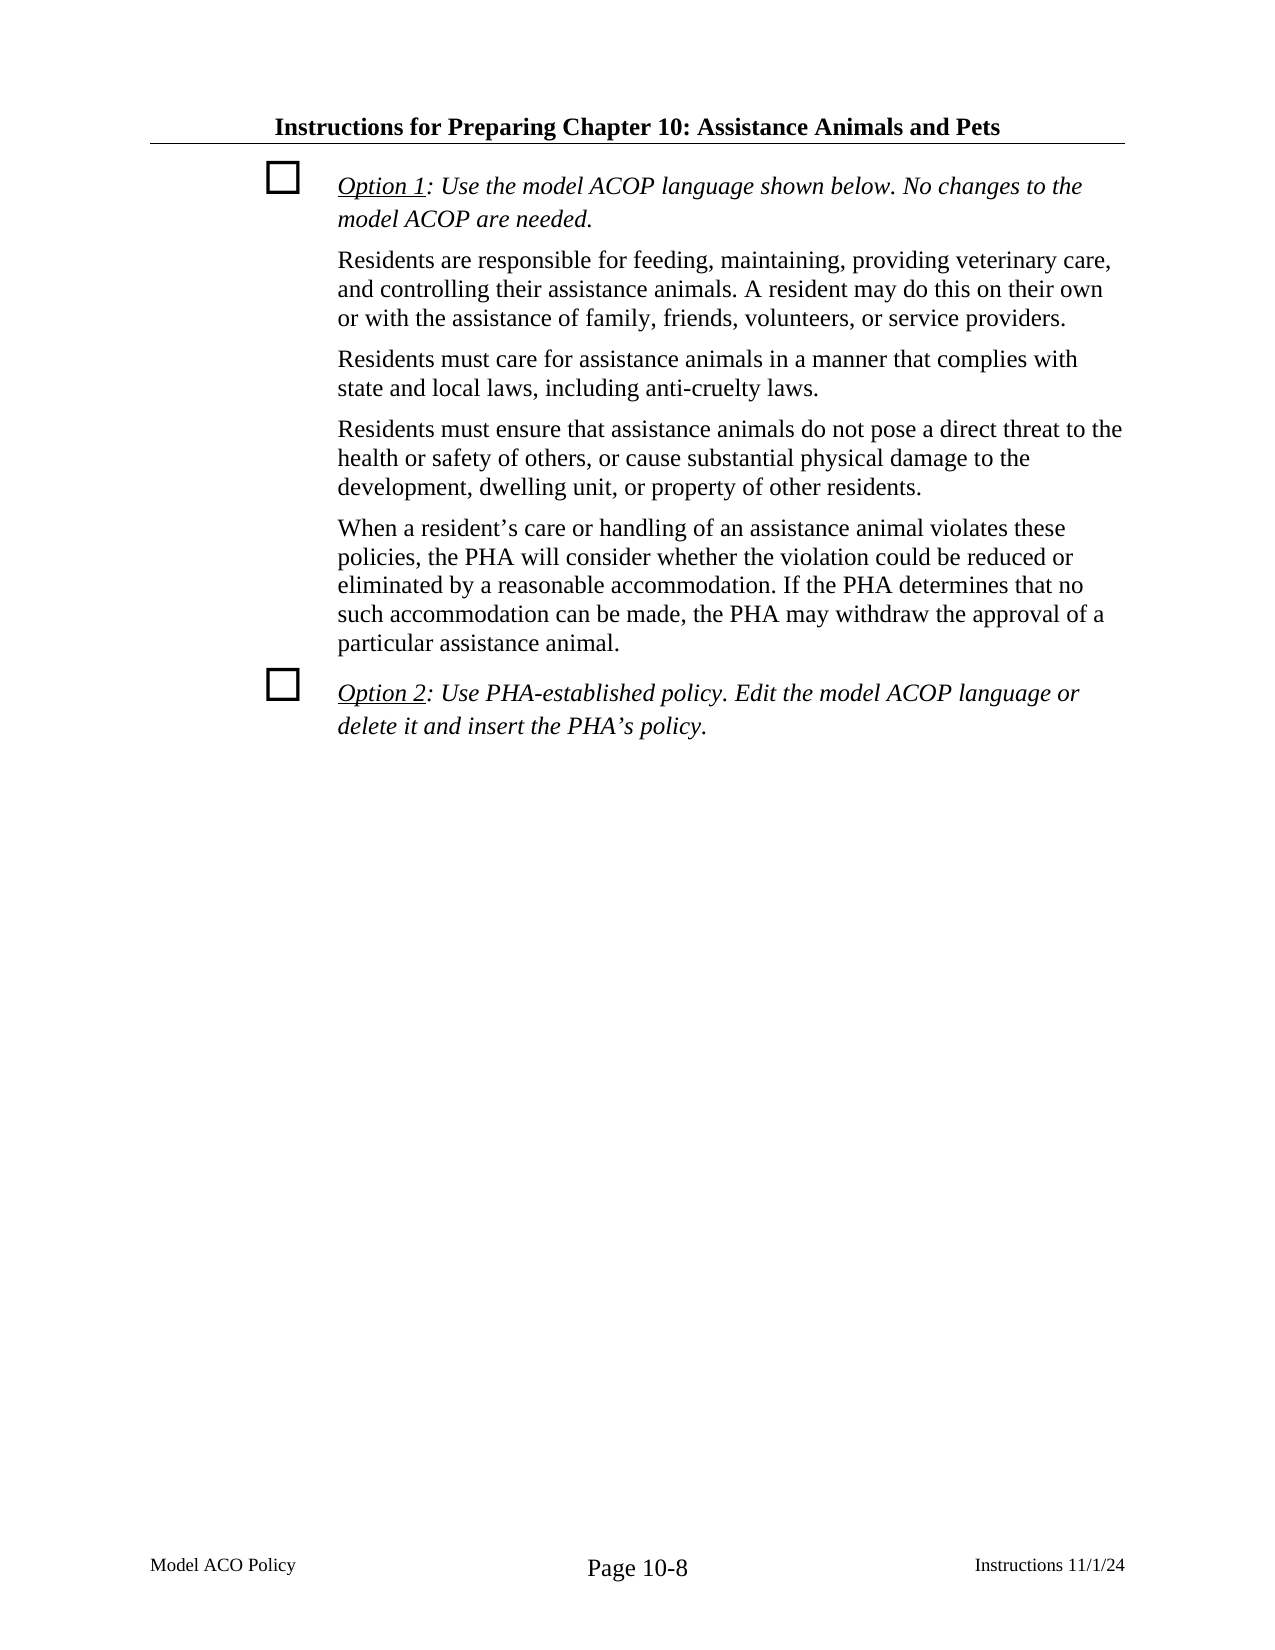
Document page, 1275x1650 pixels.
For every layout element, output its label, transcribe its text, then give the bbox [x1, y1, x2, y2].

text Residents must ensure that assistance animals do not pose a direct threat to the health or safety of others, or cause substantial physical damage to the development, dwelling unit, or property of other residents. [337, 414, 1125, 500]
text Residents are responsible for feeding, maintaining, providing veterinary care, and controlling their assistance animals. A resident may do this on their own or with the assistance of family, friends, volunteers, or service providers. [337, 245, 1125, 332]
text Option 1: Use the model ACOP language shown below. No changes to the model ACOP are needed. [262, 162, 1125, 233]
text When a resident’s care or handling of an assistance animal violates these policies, the PHA will consider whether the violation could be reduced or eliminated by a reasonable accommodation. If the PHA determines that no such accommodation can be made, the PHA may withdraw the approval of a particular assistance animal. [337, 513, 1125, 657]
text Residents must care for assistance animals in a manner that complies with state and local laws, including anti-cruelty laws. [337, 344, 1125, 402]
text Option 2: Use PHA-established policy. Edit the model ACOP language or delete it and insert the PHA’s policy. [262, 669, 1125, 739]
